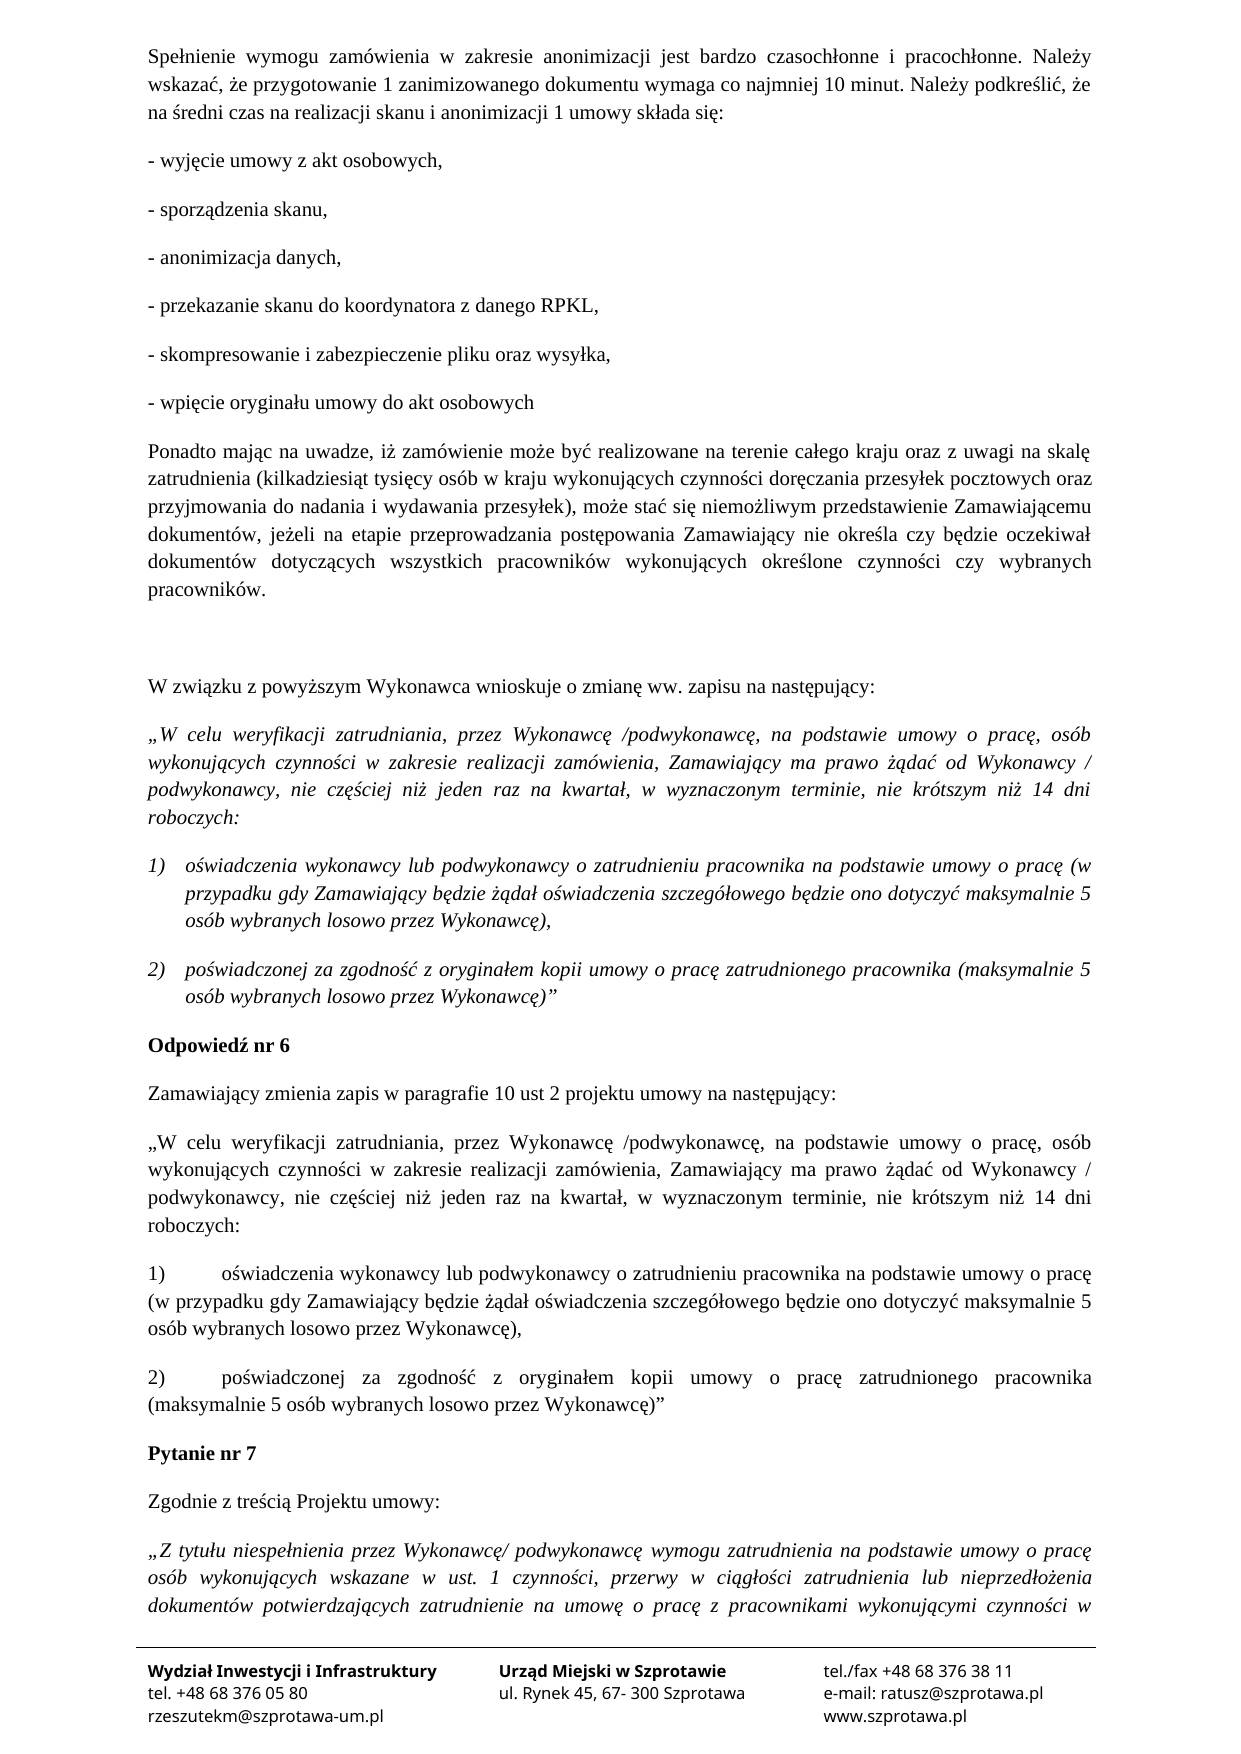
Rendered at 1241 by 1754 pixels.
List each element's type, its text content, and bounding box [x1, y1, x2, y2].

text „W celu weryfikacji zatrudniania, przez Wykonawcę /podwykonawcę, na podstawie umowy o pracę, osób wykonujących czynności w zakresie realizacji zamówienia, Zamawiający ma prawo żądać od Wykonawcy / podwykonawcy, nie częściej niż jeden raz na kwartał, w wyznaczonym terminie, nie krótszym niż 14 dni roboczych: [148, 722, 1092, 829]
text 1) oświadczenia wykonawcy lub podwykonawcy o zatrudnieniu pracownika na podstawie umowy o pracę (w przypadku gdy Zamawiający będzie żądał oświadczenia szczegółowego będzie ono dotyczyć maksymalnie 5 osób wybranych losowo przez Wykonawcę), [148, 1261, 1092, 1340]
text Pytanie nr 7 [148, 1441, 1092, 1465]
text 2) poświadczonej za zgodność z oryginałem kopii umowy o pracę zatrudnionego pracownika (maksymalnie 5 osób wybranych losowo przez Wykonawcę)” [148, 1365, 1092, 1416]
text Odpowiedź nr 6 [148, 1033, 1092, 1057]
text Ponadto mając na uwadze, iż zamówienie może być realizowane na terenie całego kraju oraz z uwagi na skalę zatrudnienia (kilkadziesiąt tysięcy osób w kraju wykonujących czynności doręczania przesyłek pocztowych oraz przyjmowania do nadania i wydawania przesyłek), może stać się niemożliwym przedstawienie Zamawiającemu dokumentów, jeżeli na etapie przeprowadzania postępowania Zamawiający nie określa czy będzie oczekiwał dokumentów dotyczących wszystkich pracowników wykonujących określone czynności czy wybranych pracowników. [148, 439, 1092, 601]
text „W celu weryfikacji zatrudniania, przez Wykonawcę /podwykonawcę, na podstawie umowy o pracę, osób wykonujących czynności w zakresie realizacji zamówienia, Zamawiający ma prawo żądać od Wykonawcy / podwykonawcy, nie częściej niż jeden raz na kwartał, w wyznaczonym terminie, nie krótszym niż 14 dni roboczych: [148, 1130, 1092, 1237]
text - wpięcie oryginału umowy do akt osobowych [148, 390, 1092, 414]
text - przekazanie skanu do koordynatora z danego RPKL, [148, 293, 1092, 317]
text - skompresowanie i zabezpieczenie pliku oraz wysyłka, [148, 342, 1092, 366]
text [148, 1538, 1092, 1617]
list poświadczonej za zgodność z oryginałem kopii umowy o pracę zatrudnionego pracownika (maksymalnie 5 osób wybranych losowo przez Wykonawcę)” [148, 957, 1092, 1008]
text Zamawiający zmienia zapis w paragrafie 10 ust 2 projektu umowy na następujący: [148, 1081, 1092, 1105]
text Spełnienie wymogu zamówienia w zakresie anonimizacji jest bardzo czasochłonne i pracochłonne. Należy wskazać, że przygotowanie 1 zanimizowanego dokumentu wymaga co najmniej 10 minut. Należy podkreślić, że na średni czas na realizacji skanu i anonimizacji 1 umowy składa się: [148, 44, 1092, 124]
list oświadczenia wykonawcy lub podwykonawcy o zatrudnieniu pracownika na podstawie umowy o pracę (w przypadku gdy Zamawiający będzie żądał oświadczenia szczegółowego będzie ono dotyczyć maksymalnie 5 osób wybranych losowo przez Wykonawcę), [148, 853, 1092, 932]
text - sporządzenia skanu, [148, 196, 1092, 221]
text - wyjęcie umowy z akt osobowych, [148, 148, 1092, 172]
text W związku z powyższym Wykonawca wnioskuje o zmianę ww. zapisu na następujący: [148, 673, 1092, 698]
text - anonimizacja danych, [148, 245, 1092, 269]
text Zgodnie z treścią Projektu umowy: [148, 1489, 1092, 1513]
